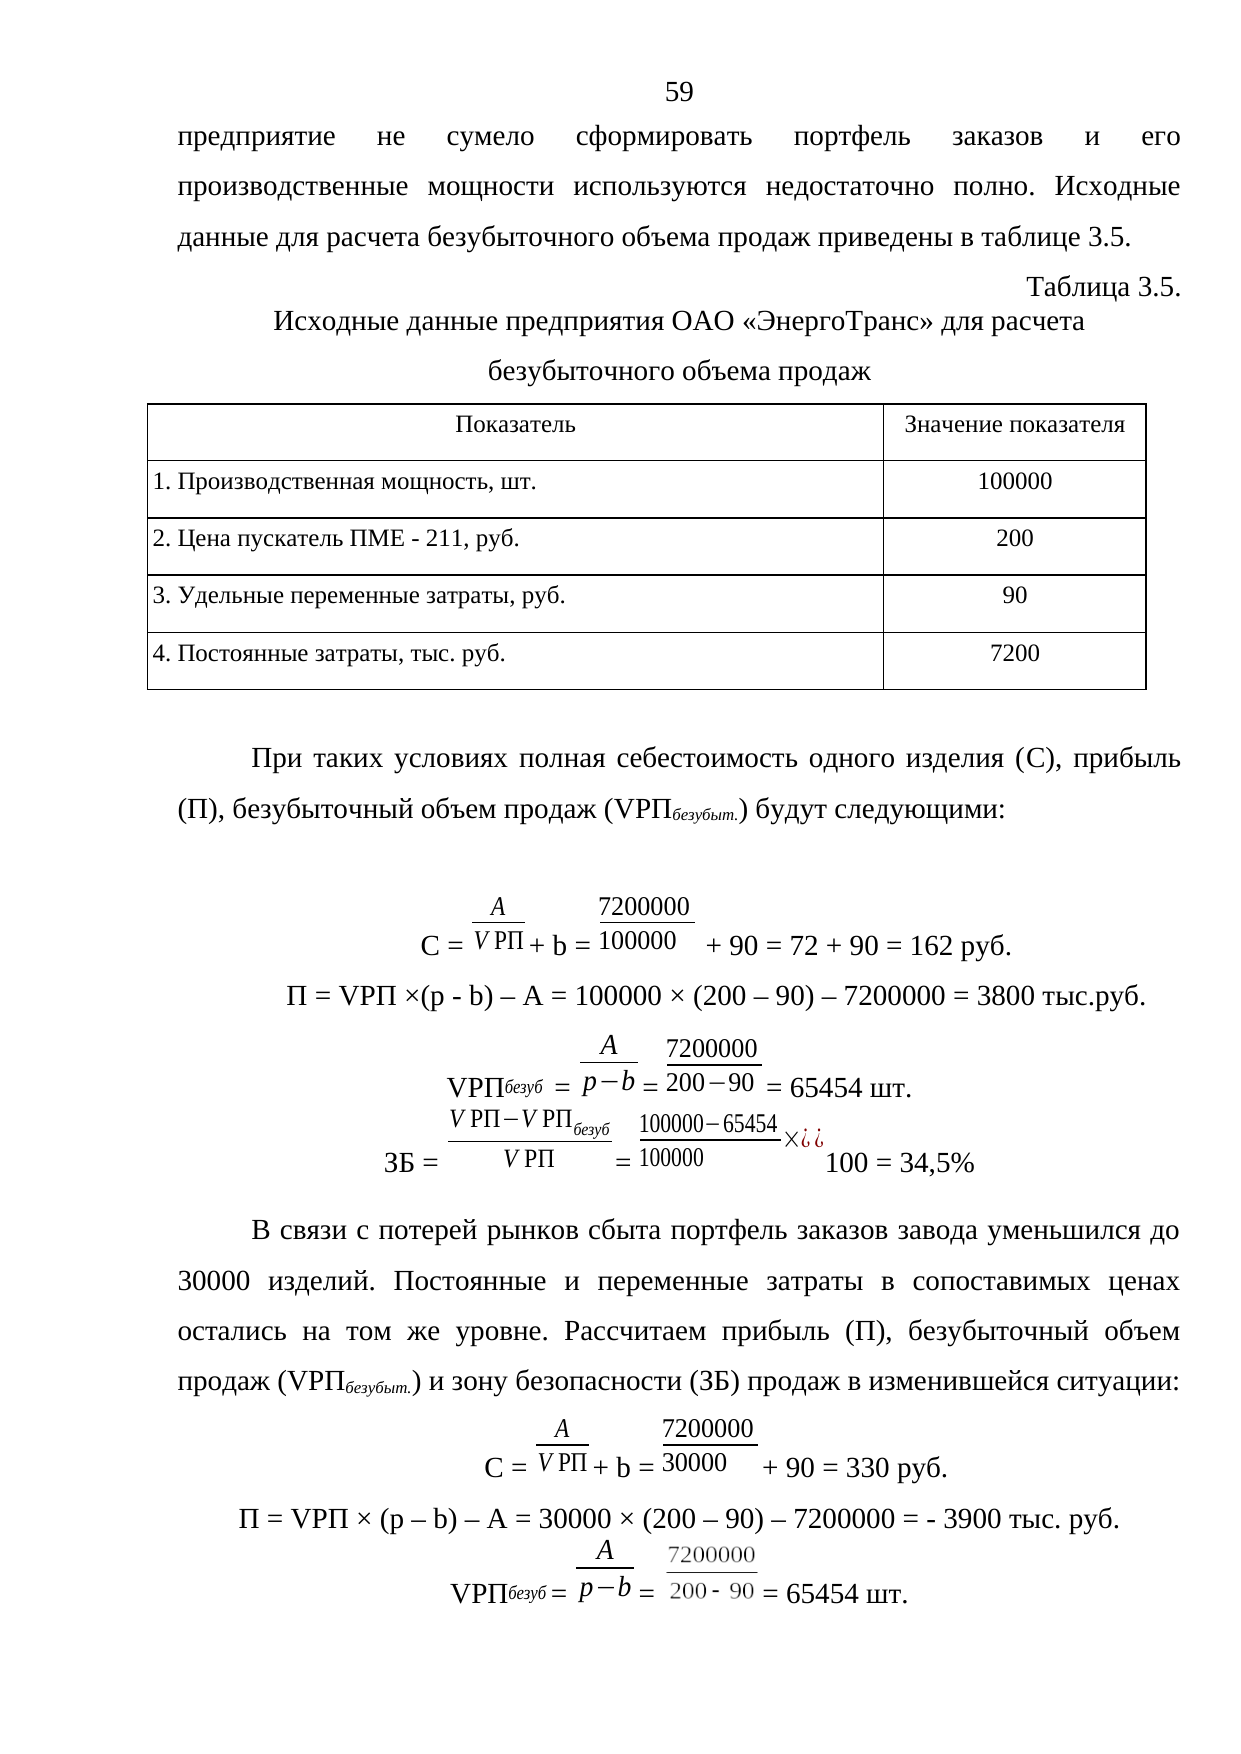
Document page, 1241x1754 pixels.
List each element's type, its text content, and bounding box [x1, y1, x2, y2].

table_cell 7200 [884, 633, 1145, 689]
text Исходные данные предприятия ОАО «ЭнергоТранс» для расчета безубыточного объема продаж [177, 303, 1181, 386]
text VРП = = = 65454 шт. [177, 1029, 1181, 1104]
text В связи с потерей рынков сбыта портфель заказов завода уменьшился до 30000 изделий. Постоянные и переменные затраты в сопоставимых ценах остались на том же уровне. Рассчитаем прибыль (П), безубыточный объем продаж (VРПбезубыт.) и зону безопасности (ЗБ) продаж в изменившейся ситуации: [177, 1212, 1181, 1397]
table_cell 90 [884, 576, 1145, 631]
text П = VРП ×(р - b) – А = 100000 × (200 – 90) – 7200000 = 3800 тыс.руб. [177, 978, 1181, 1012]
table_cell 100000 [884, 461, 1145, 517]
text С = + b = + 90 = 72 + 90 = 162 руб. [177, 891, 1181, 962]
text При таких условиях полная себестоимость одного изделия (C), прибыль (П), безубыточный объем продаж (VРПбезубыт.) будут следующими: [177, 741, 1181, 824]
table_header Значение показателя [884, 405, 1145, 460]
table_cell 1. Производственная мощность, шт. [148, 461, 883, 517]
text ЗБ = = 100 = 34,5% [177, 1104, 1181, 1179]
table_header Показатель [148, 405, 883, 460]
table_cell 3. Удельные переменные затраты, руб. [148, 576, 883, 631]
text С = + b = + 90 = 330 руб. [177, 1414, 1181, 1484]
text П = VРП × (р – b) – А = 30000 × (200 – 90) – 7200000 = - 3900 тыс. руб. [177, 1501, 1181, 1534]
table_cell 200 [884, 519, 1145, 574]
text VРП= = = 65454 шт. [177, 1534, 1181, 1609]
text Таблица 3.5. [177, 269, 1181, 303]
table_cell 4. Постоянные затраты, тыс. руб. [148, 633, 883, 689]
table_cell 2. Цена пускатель ПМЕ - 211, руб. [148, 519, 883, 574]
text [177, 118, 1181, 252]
